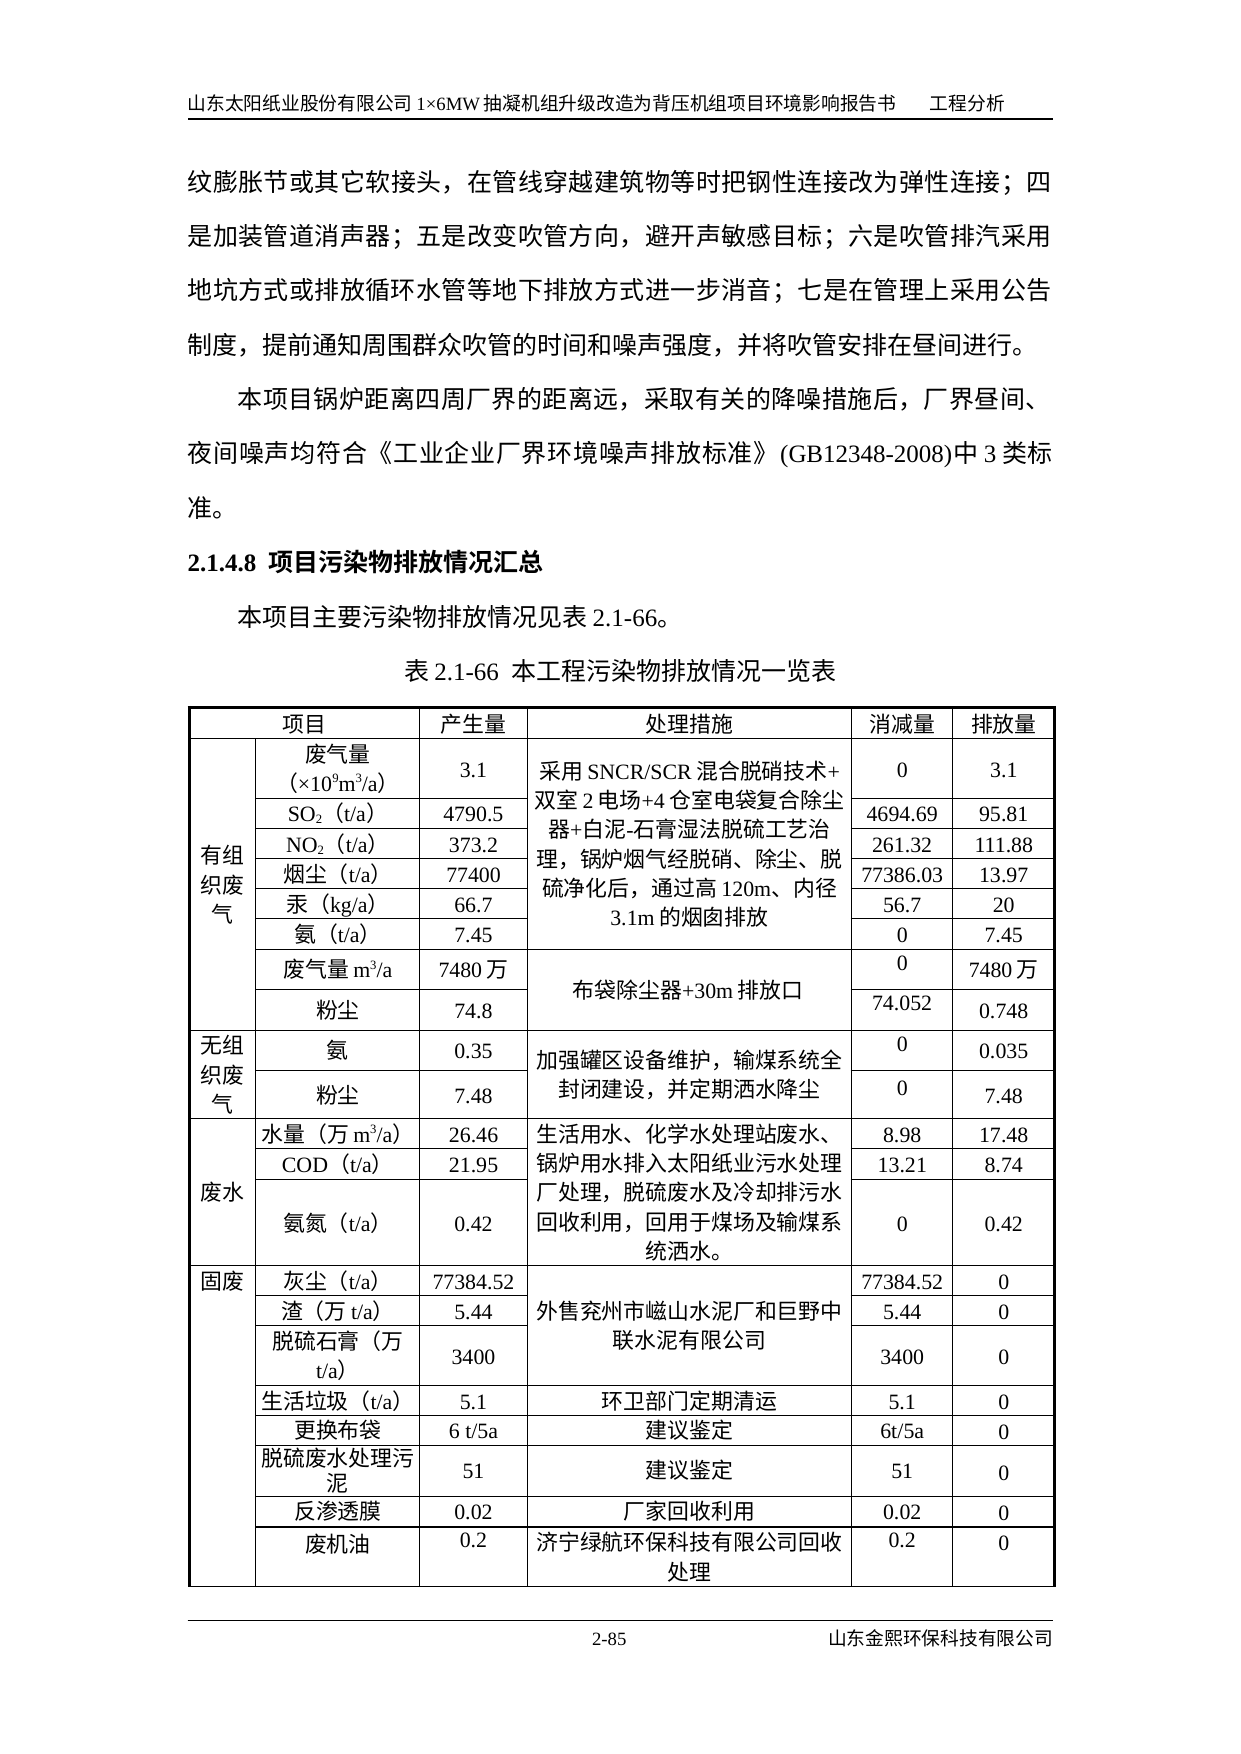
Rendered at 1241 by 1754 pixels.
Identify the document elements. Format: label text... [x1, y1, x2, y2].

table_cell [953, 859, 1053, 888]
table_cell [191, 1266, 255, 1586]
text 本项目锅炉距离四周厂界的距离远，采取有关的降噪措施后，厂界昼间、夜间噪声均符合《工业企业厂界环境噪声排放标准》(GB12348-2008)中3类标准。 [187, 379, 1053, 524]
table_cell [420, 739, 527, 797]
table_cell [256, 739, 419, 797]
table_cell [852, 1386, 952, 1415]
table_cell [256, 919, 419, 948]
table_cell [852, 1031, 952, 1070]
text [187, 162, 1053, 361]
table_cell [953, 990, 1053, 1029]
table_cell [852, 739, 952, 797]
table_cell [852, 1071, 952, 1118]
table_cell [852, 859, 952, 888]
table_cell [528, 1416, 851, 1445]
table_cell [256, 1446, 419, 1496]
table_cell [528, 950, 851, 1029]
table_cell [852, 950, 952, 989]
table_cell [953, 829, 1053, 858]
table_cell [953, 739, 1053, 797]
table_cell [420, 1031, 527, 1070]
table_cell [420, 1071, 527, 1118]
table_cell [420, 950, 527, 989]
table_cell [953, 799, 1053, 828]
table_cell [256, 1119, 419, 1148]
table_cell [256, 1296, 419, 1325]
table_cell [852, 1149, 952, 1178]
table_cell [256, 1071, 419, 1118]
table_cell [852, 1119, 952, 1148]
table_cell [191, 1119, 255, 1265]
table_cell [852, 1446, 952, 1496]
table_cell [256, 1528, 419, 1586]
text 表2.1-66 本工程污染物排放情况一览表 [187, 651, 1053, 688]
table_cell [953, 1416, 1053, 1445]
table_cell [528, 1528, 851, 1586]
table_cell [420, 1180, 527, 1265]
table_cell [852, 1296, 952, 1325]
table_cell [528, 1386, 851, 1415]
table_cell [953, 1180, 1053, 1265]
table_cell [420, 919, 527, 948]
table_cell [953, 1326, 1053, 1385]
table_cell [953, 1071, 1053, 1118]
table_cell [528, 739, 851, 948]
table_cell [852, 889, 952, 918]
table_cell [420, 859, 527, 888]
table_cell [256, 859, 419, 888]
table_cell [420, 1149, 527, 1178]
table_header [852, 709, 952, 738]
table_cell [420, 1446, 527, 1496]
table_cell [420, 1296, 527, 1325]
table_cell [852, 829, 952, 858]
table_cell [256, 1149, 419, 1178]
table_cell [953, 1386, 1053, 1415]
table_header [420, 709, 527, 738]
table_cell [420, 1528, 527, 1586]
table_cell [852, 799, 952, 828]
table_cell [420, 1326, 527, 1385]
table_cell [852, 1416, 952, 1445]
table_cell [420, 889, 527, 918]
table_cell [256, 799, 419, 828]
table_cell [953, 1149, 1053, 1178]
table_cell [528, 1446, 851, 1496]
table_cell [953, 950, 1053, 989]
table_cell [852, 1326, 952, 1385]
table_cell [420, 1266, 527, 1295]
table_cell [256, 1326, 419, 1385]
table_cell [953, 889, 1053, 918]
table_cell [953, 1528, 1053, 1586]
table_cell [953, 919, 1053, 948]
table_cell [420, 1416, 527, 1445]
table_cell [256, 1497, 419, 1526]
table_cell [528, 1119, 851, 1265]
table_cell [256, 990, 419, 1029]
text 本项目主要污染物排放情况见表2.1-66。 [187, 597, 1053, 633]
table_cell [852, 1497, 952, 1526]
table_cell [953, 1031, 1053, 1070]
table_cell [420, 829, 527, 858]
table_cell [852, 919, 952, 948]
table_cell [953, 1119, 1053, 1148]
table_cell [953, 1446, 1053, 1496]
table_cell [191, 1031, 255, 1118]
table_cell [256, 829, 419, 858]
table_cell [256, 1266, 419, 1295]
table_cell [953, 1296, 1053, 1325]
text 2.1.4.8 项目污染物排放情况汇总 [187, 543, 1053, 579]
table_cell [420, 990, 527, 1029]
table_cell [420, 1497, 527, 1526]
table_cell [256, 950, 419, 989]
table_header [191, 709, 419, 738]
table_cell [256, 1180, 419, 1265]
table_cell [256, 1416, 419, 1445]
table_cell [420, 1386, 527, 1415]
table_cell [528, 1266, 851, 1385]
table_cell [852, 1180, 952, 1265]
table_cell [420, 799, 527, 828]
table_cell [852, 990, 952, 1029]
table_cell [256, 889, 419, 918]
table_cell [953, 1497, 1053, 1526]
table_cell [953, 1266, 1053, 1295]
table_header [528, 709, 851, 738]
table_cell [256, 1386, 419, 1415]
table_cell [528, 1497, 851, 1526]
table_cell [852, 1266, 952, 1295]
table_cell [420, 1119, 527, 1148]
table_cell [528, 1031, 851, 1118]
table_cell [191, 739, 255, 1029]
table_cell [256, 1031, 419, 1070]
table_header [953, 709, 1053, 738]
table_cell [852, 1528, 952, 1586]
